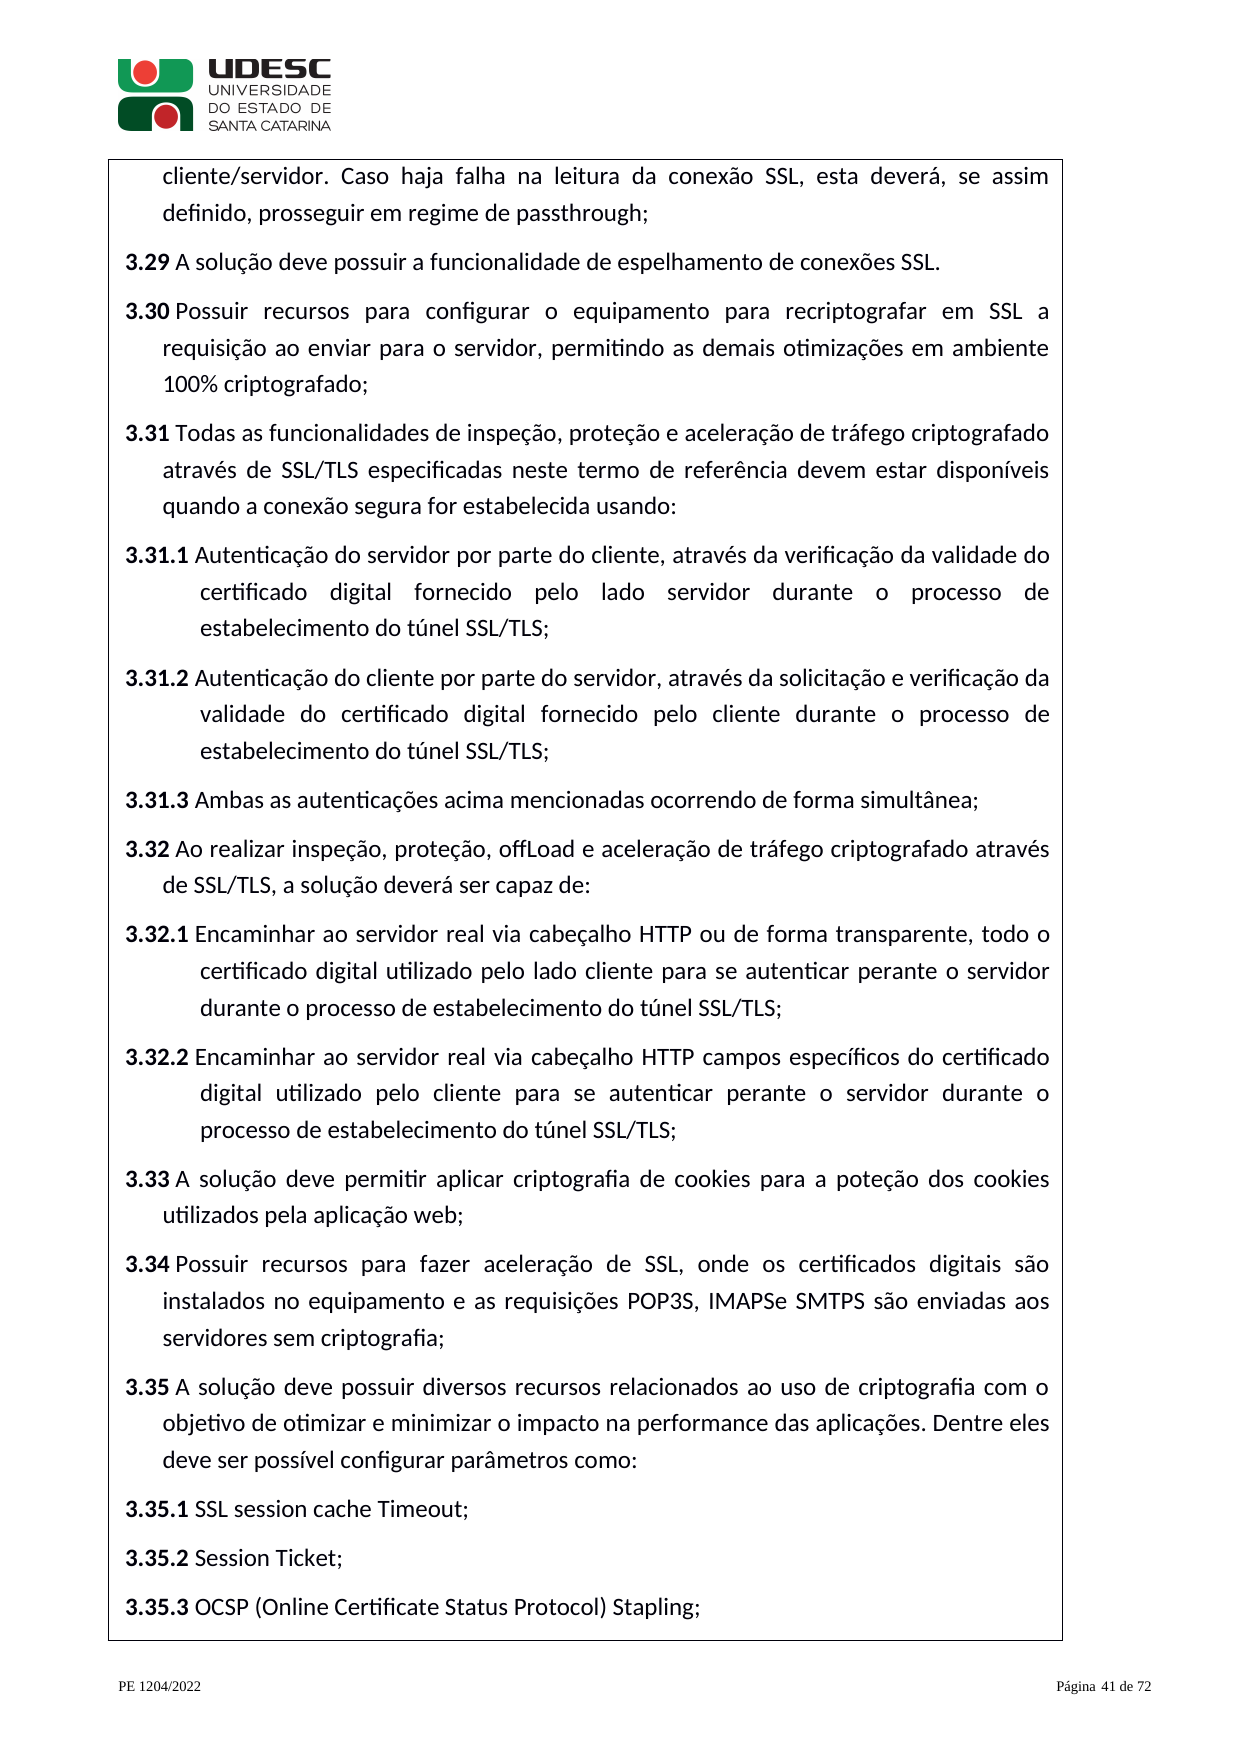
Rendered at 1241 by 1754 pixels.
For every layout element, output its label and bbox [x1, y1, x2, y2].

table_header [109, 160, 1062, 1640]
picture [118, 59, 331, 131]
